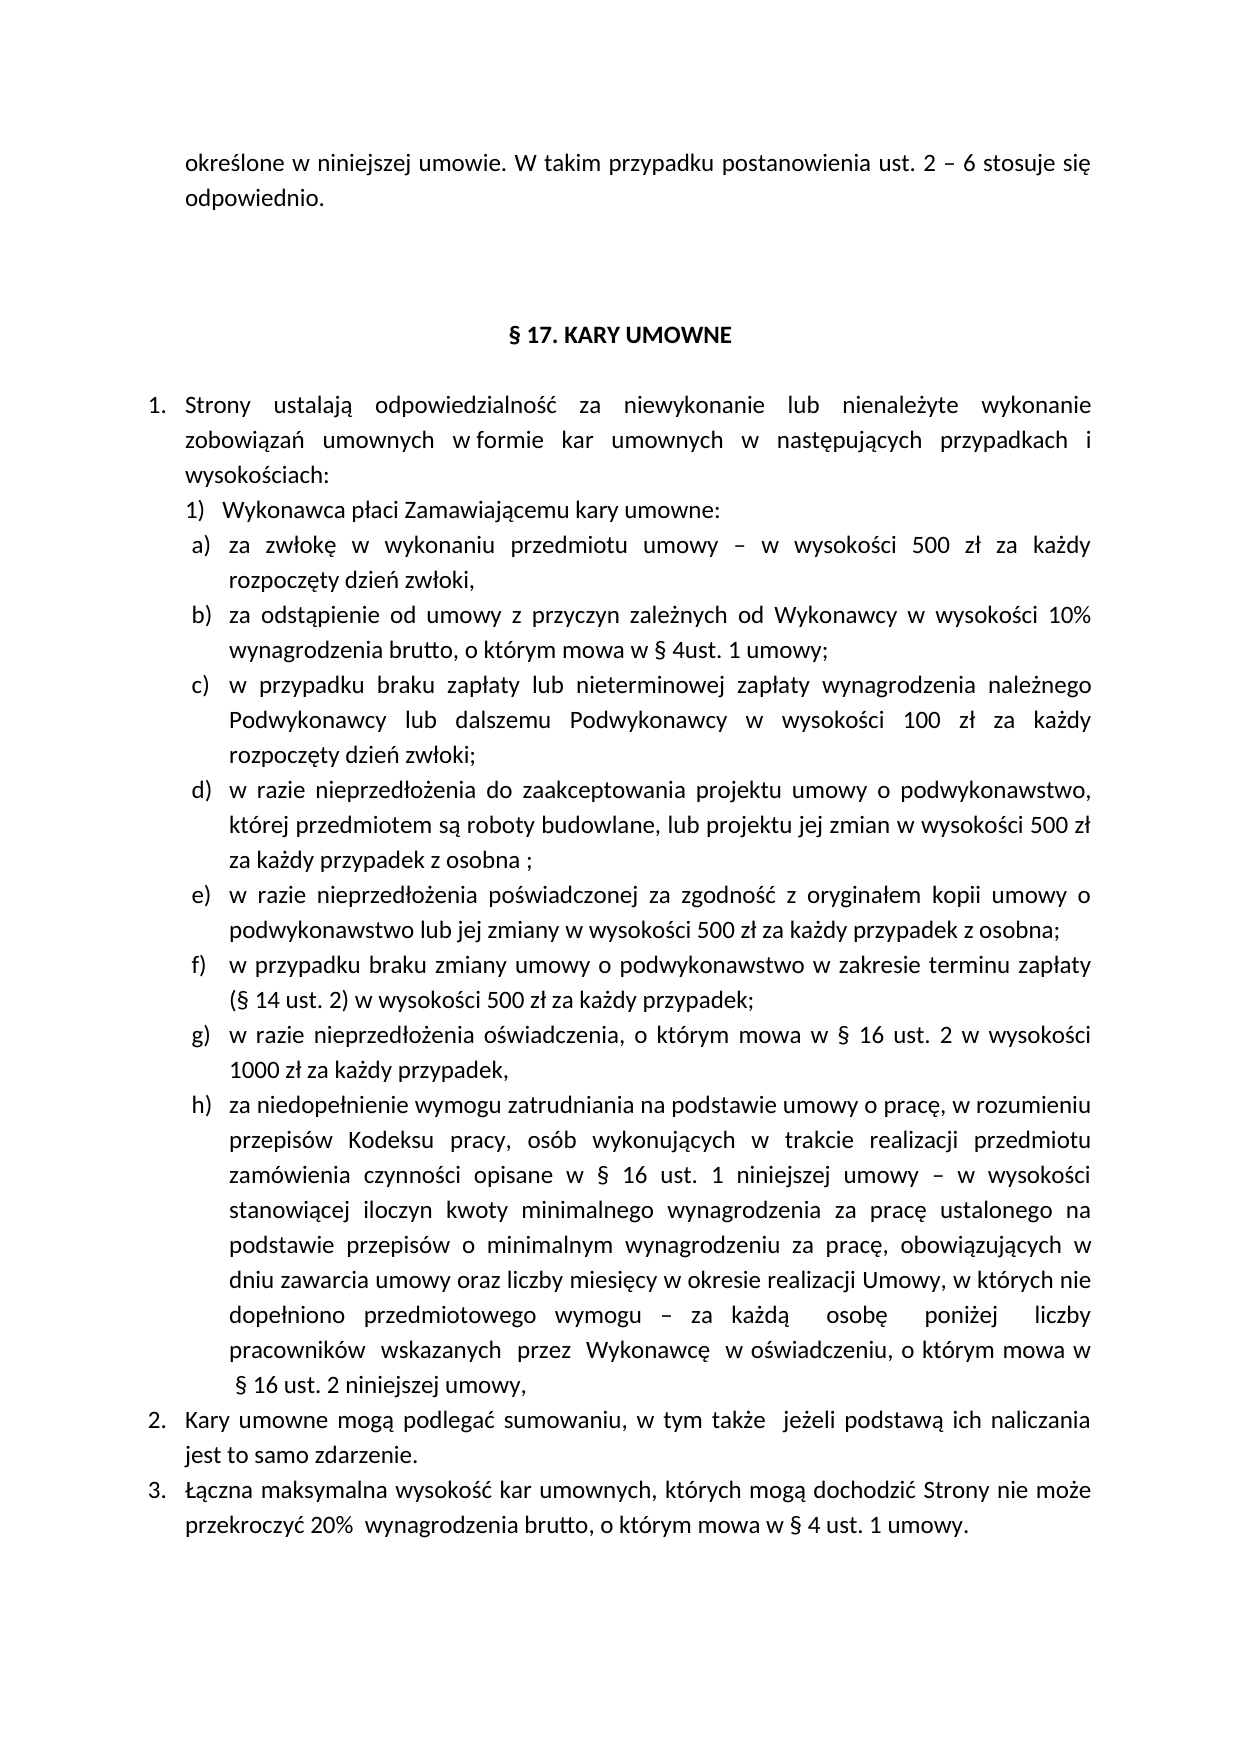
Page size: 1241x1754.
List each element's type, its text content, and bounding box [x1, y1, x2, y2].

list za odstąpienie od umowy z przyczyn zależnych od Wykonawcy w wysokości 10% wynagrodzenia brutto, o którym mowa w § 4ust. 1 umowy; [191, 599, 1093, 665]
list Strony ustalają odpowiedzialność za niewykonanie lub nienależyte wykonanie zobowiązań umownych w formie kar umownych w następujących przypadkach i wysokościach: [148, 389, 1093, 490]
list w razie nieprzedłożenia do zaakceptowania projektu umowy o podwykonawstwo, której przedmiotem są roboty budowlane, lub projektu jej zmian w wysokości 500 zł za każdy przypadek z osobna ; [191, 774, 1093, 875]
list w przypadku braku zapłaty lub nieterminowej zapłaty wynagrodzenia należnego Podwykonawcy lub dalszemu Podwykonawcy w wysokości 100 zł za każdy rozpoczęty dzień zwłoki; [191, 669, 1093, 770]
list za zwłokę w wykonaniu przedmiotu umowy – w wysokości 500 zł za każdy rozpoczęty dzień zwłoki, [191, 529, 1093, 595]
list w razie nieprzedłożenia poświadczonej za zgodność z oryginałem kopii umowy o podwykonawstwo lub jej zmiany w wysokości 500 zł za każdy przypadek z osobna; [191, 879, 1093, 945]
list w przypadku braku zmiany umowy o podwykonawstwo w zakresie terminu zapłaty (§ 14 ust. 2) w wysokości 500 zł za każdy przypadek; [191, 949, 1093, 1015]
list w razie nieprzedłożenia oświadczenia, o którym mowa w § 16 ust. 2 w wysokości 1000 zł za każdy przypadek, [191, 1019, 1093, 1085]
list Wykonawca płaci Zamawiającemu kary umowne: [185, 494, 1093, 525]
list za niedopełnienie wymogu zatrudniania na podstawie umowy o pracę, w rozumieniu przepisów Kodeksu pracy, osób wykonujących w trakcie realizacji przedmiotu zamówienia czynności opisane w § 16 ust. 1 niniejszej umowy – w wysokości stanowiącej iloczyn kwoty minimalnego wynagrodzenia za pracę ustalonego na podstawie przepisów o minimalnym wynagrodzeniu za pracę, obowiązujących w dniu zawarcia umowy oraz liczby miesięcy w okresie realizacji Umowy, w których nie dopełniono przedmiotowego wymogu – za każdą osobę poniżej liczby pracowników wskazanych przez Wykonawcę w oświadczeniu, o którym mowa w § 16 ust. 2 niniejszej umowy, [191, 1089, 1093, 1400]
text § 17. KARY UMOWNE [148, 319, 1093, 350]
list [148, 148, 1093, 213]
list Kary umowne mogą podlegać sumowaniu, w tym także jeżeli podstawą ich naliczania jest to samo zdarzenie. [148, 1404, 1093, 1470]
list Łączna maksymalna wysokość kar umownych, których mogą dochodzić Strony nie może przekroczyć 20% wynagrodzenia brutto, o którym mowa w § 4 ust. 1 umowy. [148, 1474, 1093, 1540]
